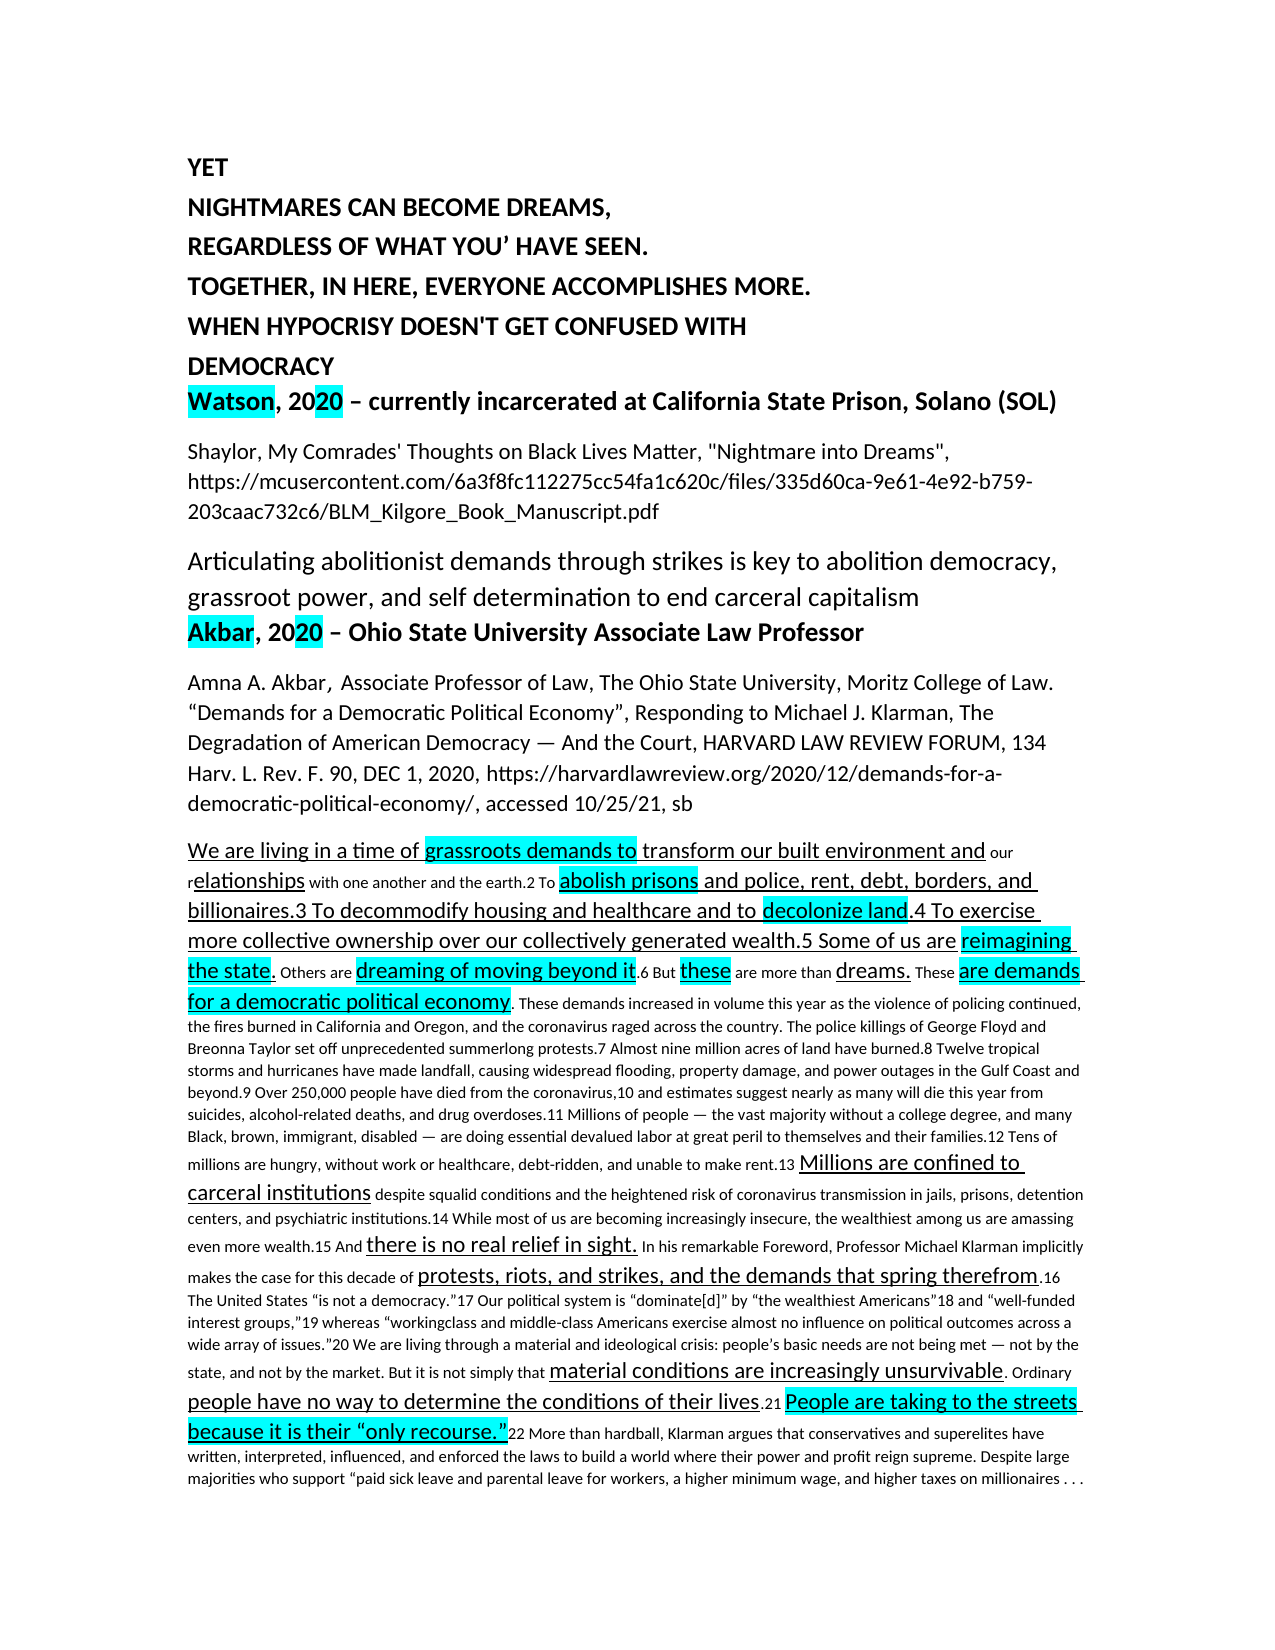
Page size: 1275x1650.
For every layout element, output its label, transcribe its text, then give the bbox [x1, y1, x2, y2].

text Watson, 2020 – currently incarcerated at California State Prison, Solano (SOL) [187, 384, 1087, 418]
subtitle REGARDLESS OF WHAT YOU’ HAVE SEEN. [187, 229, 1087, 263]
text Shaylor, My Comrades' Thoughts on Black Lives Matter, "Nightmare into Dreams", https://mcusercontent.com/6a3f8fc112275cc54fa1c620c/files/335d60ca-9e61-4e92-b759-203caac732c6/BLM_Kilgore_Book_Manuscript.pdf [187, 437, 1087, 525]
text Akbar, 2020 – Ohio State University Associate Law Professor [323, 615, 1087, 648]
subtitle Articulating abolitionist demands through strikes is key to abolition democracy, grassroot power, and self determination to end carceral capitalism [187, 544, 1087, 613]
subtitle YET [187, 150, 1087, 183]
subtitle WHEN HYPOCRISY DOESN'T GET CONFUSED WITH [187, 309, 1087, 342]
subtitle TOGETHER, IN HERE, EVERYONE ACCOMPLISHES MORE. [187, 269, 1087, 302]
subtitle DEMOCRACY [187, 349, 1087, 382]
subtitle NIGHTMARES CAN BECOME DREAMS, [187, 190, 1087, 223]
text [187, 836, 1087, 1489]
text Amna A. Akbar, Associate Professor of Law, The Ohio State University, Moritz College of Law. “Demands for a Democratic Political Economy”, Responding to Michael J. Klarman, The Degradation of American Democracy — And the Court, HARVARD LAW REVIEW FORUM, 134 Harv. L. Rev. F. 90, DEC 1, 2020, https://harvardlawreview.org/2020/12/demands-for-a-democratic-political-economy/, accessed 10/25/21, sb [187, 668, 1087, 817]
